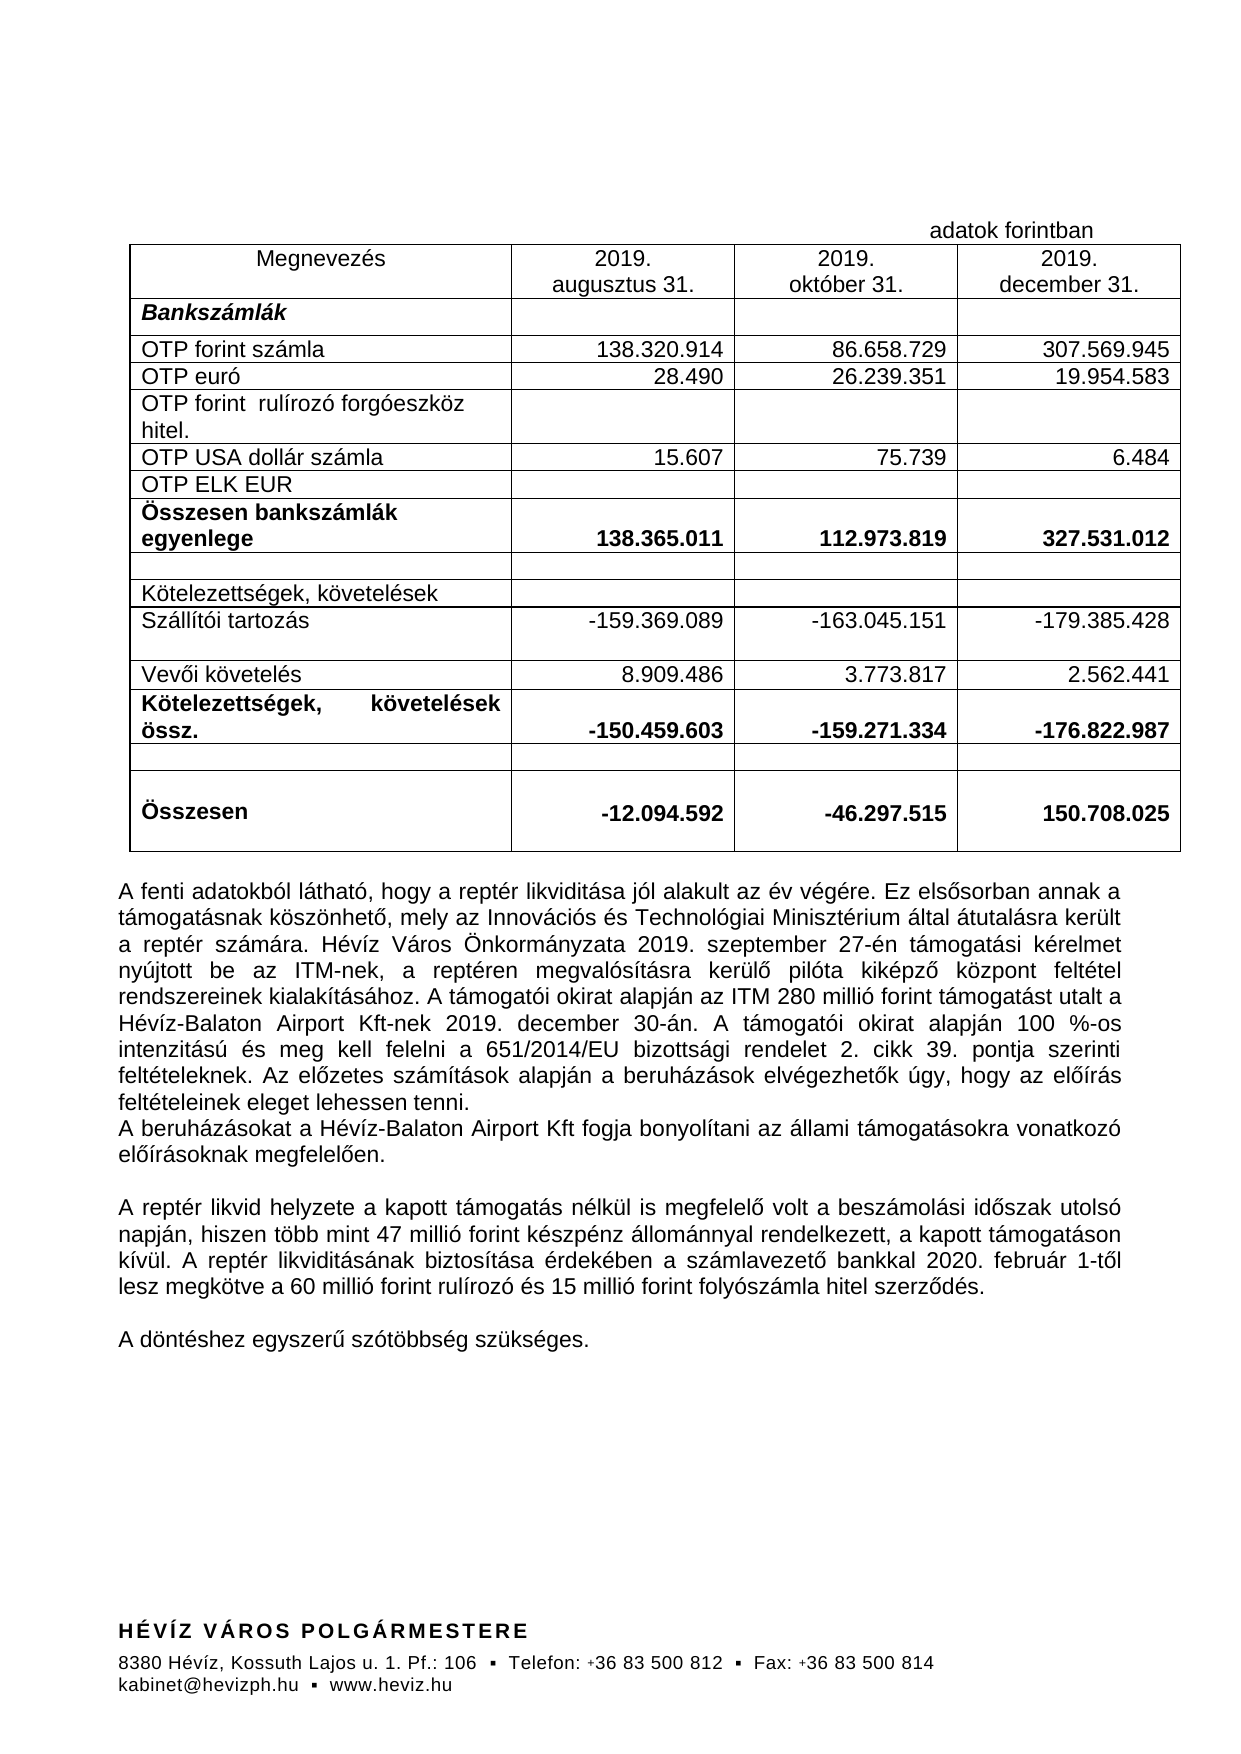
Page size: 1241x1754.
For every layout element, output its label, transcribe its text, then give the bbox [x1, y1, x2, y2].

table_cell [512, 471, 734, 498]
table_cell 15.607 [512, 444, 734, 470]
table_cell [958, 580, 1180, 606]
table_cell [512, 580, 734, 606]
table_cell -176.822.987 [958, 690, 1180, 743]
table_cell [735, 471, 957, 498]
table_cell -12.094.592 [512, 771, 734, 851]
table_cell [958, 471, 1180, 498]
table_cell -179.385.428 [958, 608, 1180, 660]
table_cell OTP euró [131, 363, 511, 389]
table_cell -150.459.603 [512, 690, 734, 743]
table_cell 112.973.819 [735, 499, 957, 552]
table_cell [512, 553, 734, 579]
table_cell 150.708.025 [958, 771, 1180, 851]
table_cell 28.490 [512, 363, 734, 389]
table_cell -159.271.334 [735, 690, 957, 743]
table_cell OTP forint számla [131, 336, 511, 362]
table_cell [735, 580, 957, 606]
table_header 2019. október 31. [735, 245, 957, 298]
text A reptér likvid helyzete a kapott támogatás nélkül is megfelelő volt a beszámolási időszak utolsó napján, hiszen több mint 47 millió forint készpénz állománnyal rendelkezett, a kapott támogatáson kívül. A reptér likviditásának biztosítása érdekében a számlavezető bankkal 2020. február 1-től lesz megkötve a 60 millió forint rulírozó és 15 millió forint folyószámla hitel szerződés. [118, 1194, 1122, 1299]
table_cell -46.297.515 [735, 771, 957, 851]
table_cell Összesen [131, 771, 511, 851]
table_cell Összesen bankszámlák egyenlege [131, 499, 511, 552]
table_cell [735, 390, 957, 443]
table_cell [735, 744, 957, 770]
table_cell [958, 553, 1180, 579]
table_cell 307.569.945 [958, 336, 1180, 362]
table_cell 138.365.011 [512, 499, 734, 552]
table_cell Bankszámlák [131, 299, 511, 334]
table_cell 327.531.012 [958, 499, 1180, 552]
table_cell 2.562.441 [958, 661, 1180, 689]
table_cell [512, 299, 734, 334]
table_cell Kötelezettségek, követelések össz. [131, 690, 511, 743]
table_cell Vevői követelés [131, 661, 511, 689]
table_cell OTP ELK EUR [131, 471, 511, 498]
table_header 2019. augusztus 31. [512, 245, 734, 298]
table_cell Szállítói tartozás [131, 608, 511, 660]
table_cell [512, 744, 734, 770]
table_cell [512, 390, 734, 443]
text A fenti adatokból látható, hogy a reptér likviditása jól alakult az év végére. Ez elsősorban annak a támogatásnak köszönhető, mely az Innovációs és Technológiai Minisztérium által átutalásra került a reptér számára. Hévíz Város Önkormányzata 2019. szeptember 27-én támogatási kérelmet nyújtott be az ITM-nek, a reptéren megvalósításra kerülő pilóta kiképző központ feltétel rendszereinek kialakításához. A támogatói okirat alapján az ITM 280 millió forint támogatást utalt a Hévíz-Balaton Airport Kft-nek 2019. december 30-án. A támogatói okirat alapján 100 %-os intenzitású és meg kell felelni a 651/2014/EU bizottsági rendelet 2. cikk 39. pontja szerinti feltételeknek. Az előzetes számítások alapján a beruházások elvégezhetők úgy, hogy az előírás feltételeinek eleget lehessen tenni. [118, 878, 1122, 1115]
table_cell -163.045.151 [735, 608, 957, 660]
table_cell [131, 744, 511, 770]
table_cell [958, 299, 1180, 334]
table_cell [958, 390, 1180, 443]
table_cell 6.484 [958, 444, 1180, 470]
table_header 2019. december 31. [958, 245, 1180, 298]
table_cell 8.909.486 [512, 661, 734, 689]
table_cell [735, 299, 957, 334]
text adatok forintban [118, 217, 1211, 244]
table_cell OTP forint rulírozó forgóeszköz hitel. [131, 390, 511, 443]
table_cell 19.954.583 [958, 363, 1180, 389]
table_cell 86.658.729 [735, 336, 957, 362]
table_cell 138.320.914 [512, 336, 734, 362]
text A döntéshez egyszerű szótöbbség szükséges. [118, 1326, 1122, 1352]
table_header Megnevezés [131, 245, 511, 298]
table_cell 75.739 [735, 444, 957, 470]
table_cell 3.773.817 [735, 661, 957, 689]
table_cell 26.239.351 [735, 363, 957, 389]
table_cell -159.369.089 [512, 608, 734, 660]
text A beruházásokat a Hévíz-Balaton Airport Kft fogja bonyolítani az állami támogatásokra vonatkozó előírásoknak megfelelően. [118, 1115, 1122, 1168]
table_cell Kötelezettségek, követelések [131, 580, 511, 606]
table_cell [735, 553, 957, 579]
table_cell OTP USA dollár számla [131, 444, 511, 470]
table_cell [958, 744, 1180, 770]
table_cell [131, 553, 511, 579]
